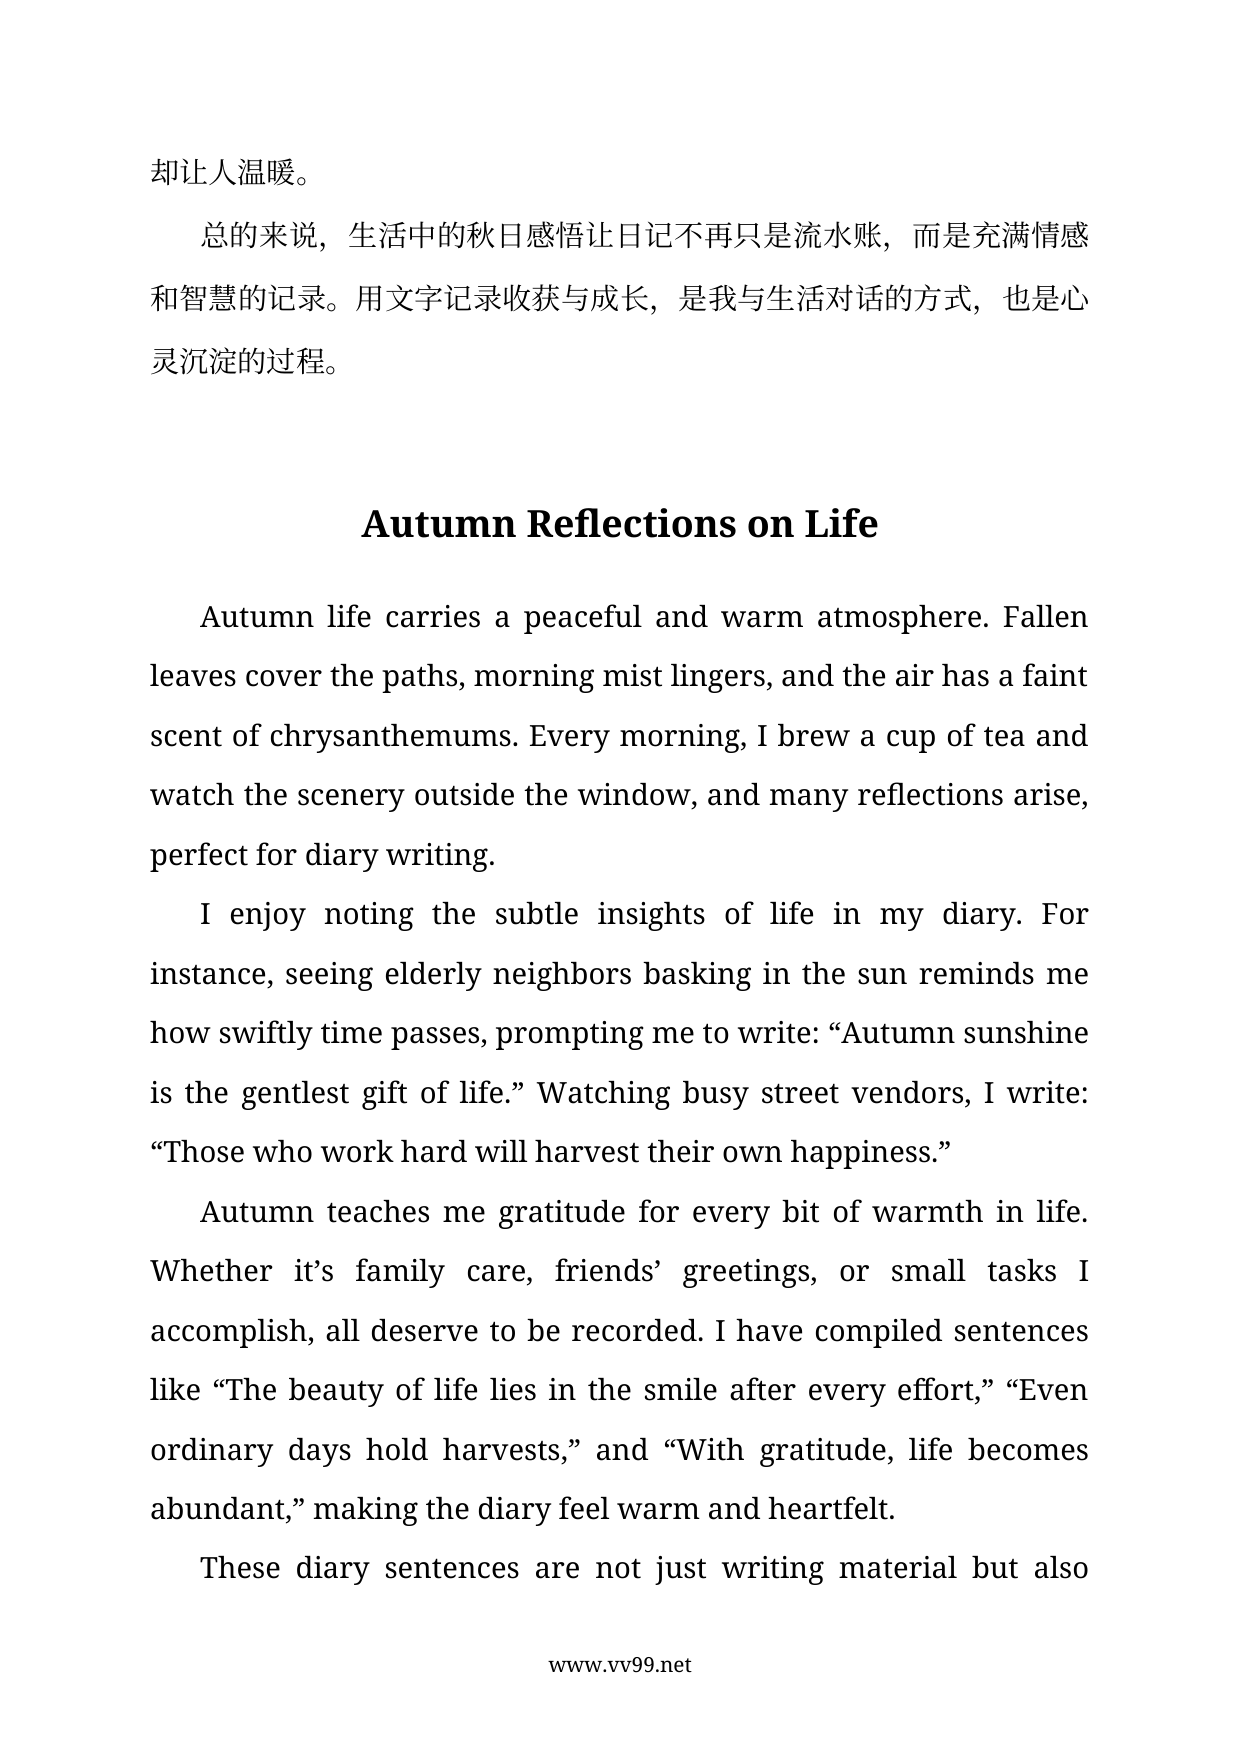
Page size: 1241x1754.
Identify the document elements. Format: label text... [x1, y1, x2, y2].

text 总的来说，生活中的秋日感悟让日记不再只是流水账，而是充满情感和智慧的记录。用文字记录收获与成长，是我与生活对话的方式，也是心灵沉淀的过程。 [150, 213, 1090, 380]
text Autumn life carries a peaceful and warm atmosphere. Fallen leaves cover the paths, morning mist lingers, and the air has a faint scent of chrysanthemums. Every morning, I brew a cup of tea and watch the scenery outside the window, and many reflections arise, perfect for diary writing. [150, 596, 1090, 874]
text Autumn teaches me gratitude for every bit of warmth in life. Whether it’s family care, friends’ greetings, or small tasks I accomplish, all deserve to be recorded. I have compiled sentences like “The beauty of life lies in the smile after every effort,” “Even ordinary days hold harvests,” and “With gratitude, life becomes abundant,” making the diary feel warm and heartfelt. [150, 1191, 1090, 1528]
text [150, 150, 1090, 192]
subtitle Autumn Reflections on Life [150, 497, 1090, 548]
text I enjoy noting the subtle insights of life in my diary. For instance, seeing elderly neighbors basking in the sun reminds me how swiftly time passes, prompting me to write: “Autumn sunshine is the gentlest gift of life.” Watching busy street vendors, I write: “Those who work hard will harvest their own happiness.” [150, 893, 1090, 1171]
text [150, 1548, 1090, 1587]
